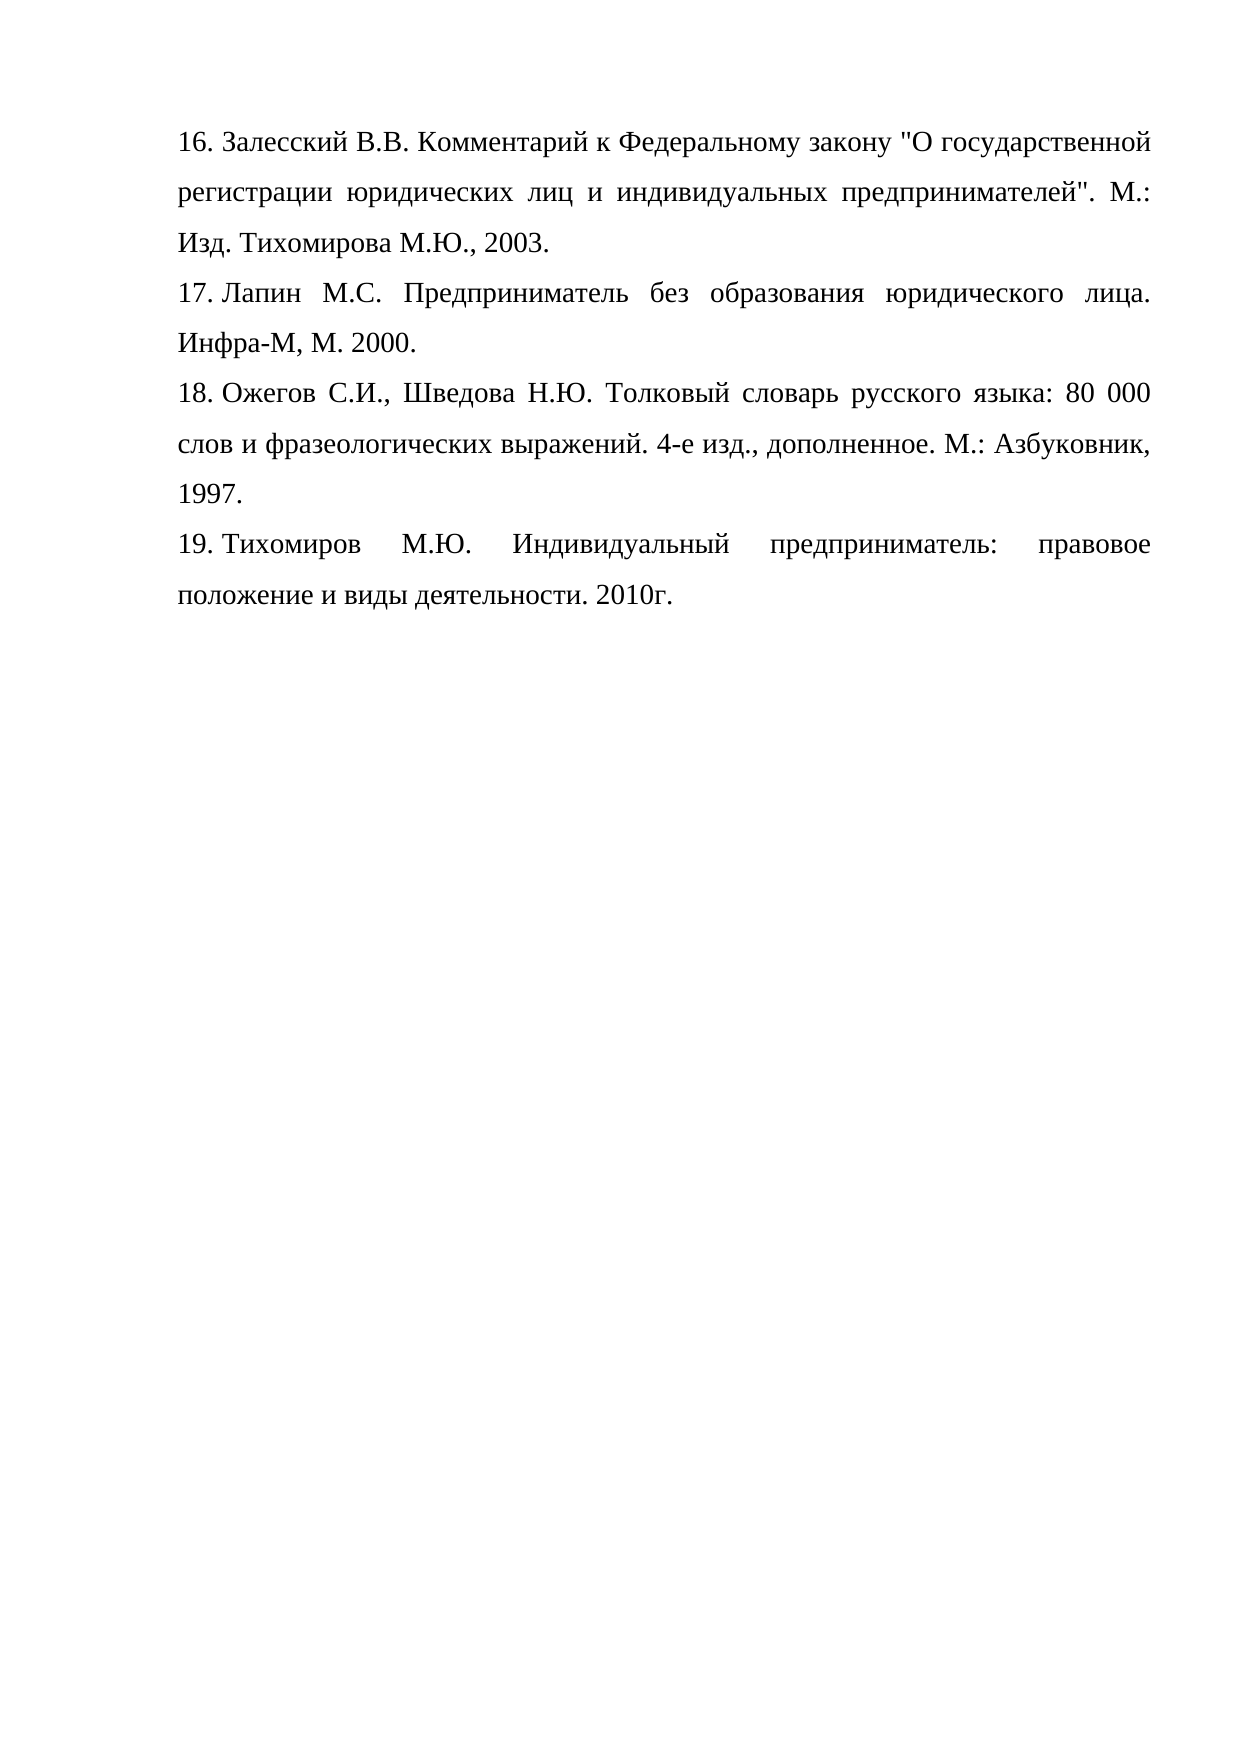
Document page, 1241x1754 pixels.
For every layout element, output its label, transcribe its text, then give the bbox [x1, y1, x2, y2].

list Ожегов С.И., Шведова Н.Ю. Толковый словарь русского языка: 80 000 слов и фразеологических выражений. 4-е изд., дополненное. М.: Азбуковник, 1997. [177, 376, 1152, 510]
list Лапин М.С. Предприниматель без образования юридического лица. Инфра-М, М. 2000. [177, 275, 1152, 359]
list Тихомиров М.Ю. Индивидуальный предприниматель: правовое положение и виды деятельности. 2010г. [177, 527, 1152, 610]
list Залесский В.В. Комментарий к Федеральному закону "О государственной регистрации юридических лиц и индивидуальных предпринимателей". М.: Изд. Тихомирова М.Ю., 2003. [177, 124, 1152, 258]
